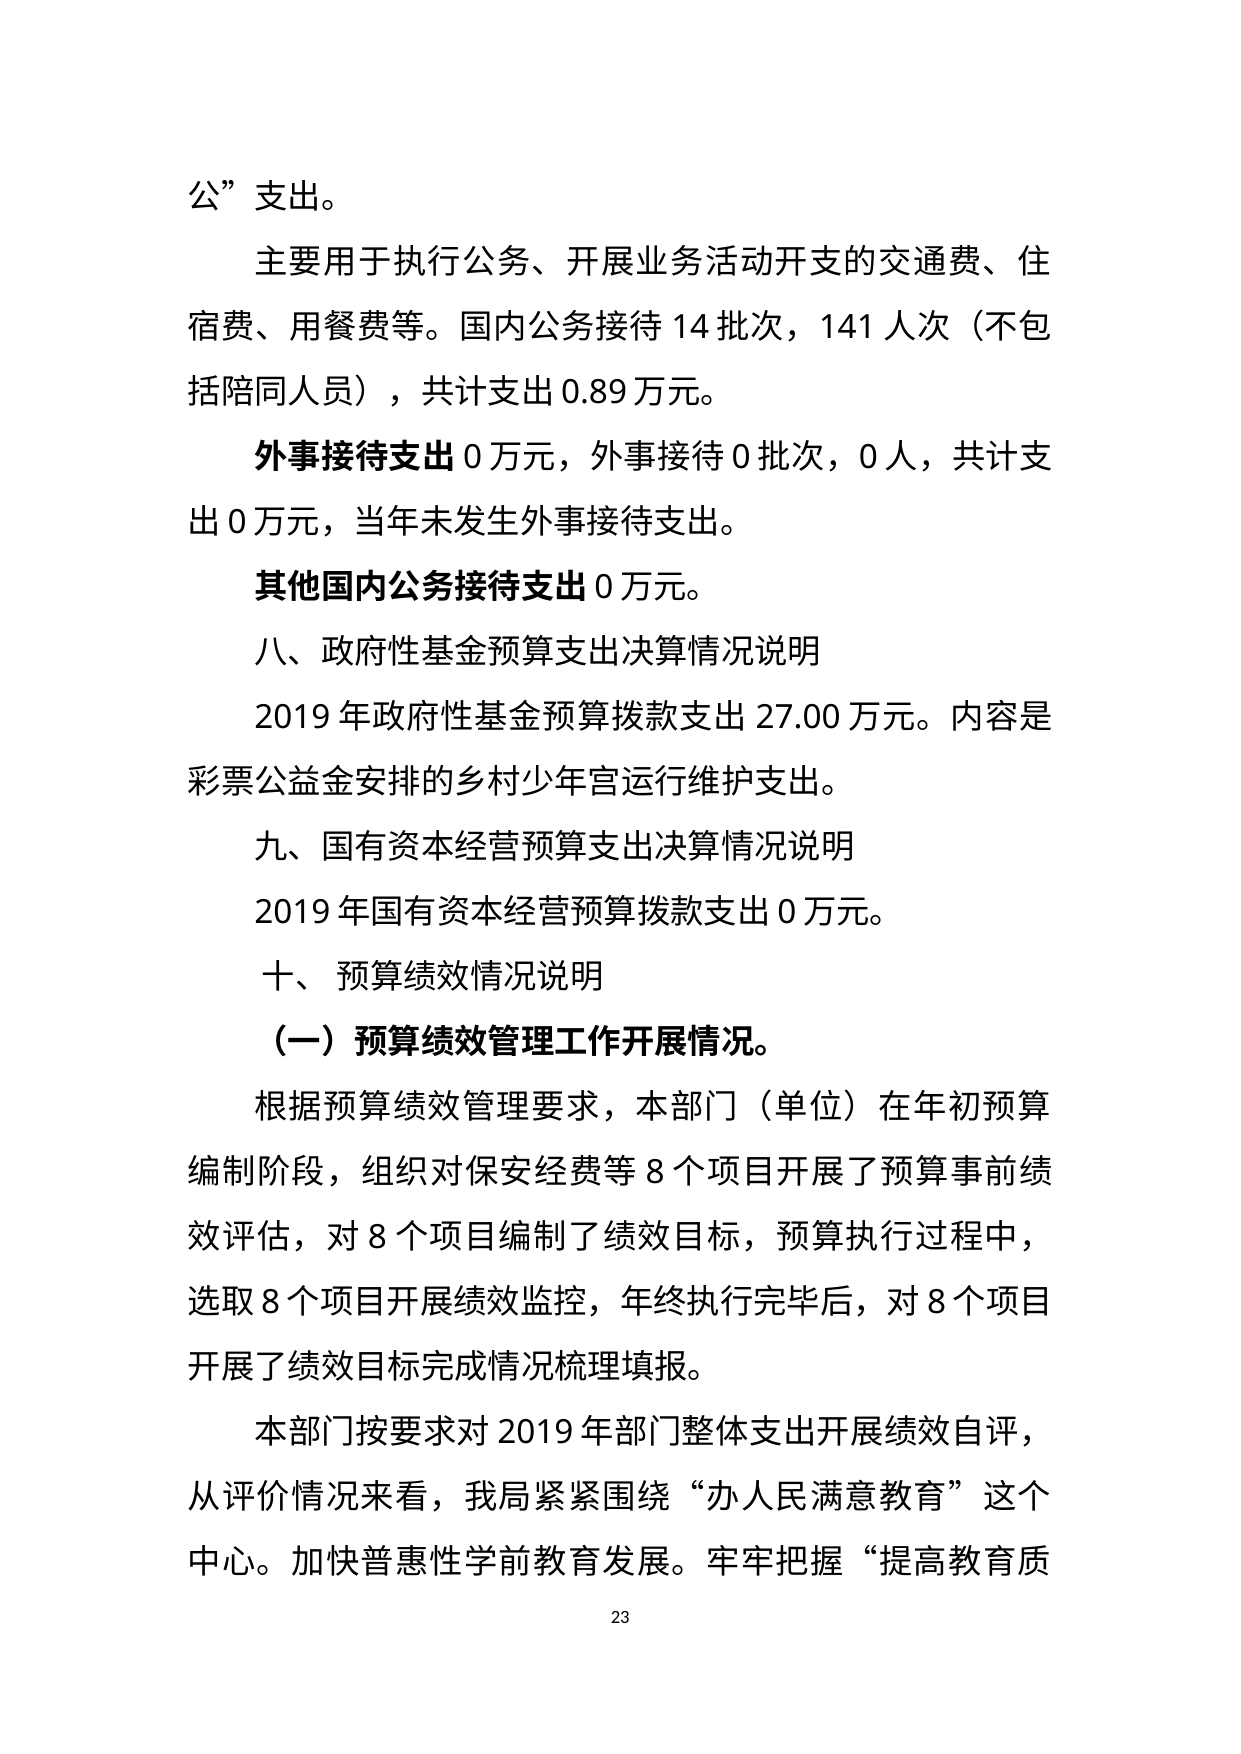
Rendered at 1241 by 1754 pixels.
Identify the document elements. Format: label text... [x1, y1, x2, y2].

text 主要用于执行公务、开展业务活动开支的交通费、住宿费、用餐费等。国内公务接待14批次，141人次（不包括陪同人员），共计支出0.89万元。 [187, 227, 1053, 422]
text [187, 1397, 1053, 1592]
list 预算绩效管理工作开展情况。 [187, 1007, 1053, 1072]
text 其他国内公务接待支出0万元。 [187, 552, 1053, 617]
text 2019年国有资本经营预算拨款支出0万元。 [187, 877, 1053, 942]
text 2019年政府性基金预算拨款支出27.00万元。内容是彩票公益金安排的乡村少年宫运行维护支出。 [187, 682, 1053, 812]
text 外事接待支出0万元，外事接待0批次，0人，共计支出0万元，当年未发生外事接待支出。 [187, 422, 1053, 552]
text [187, 162, 1053, 227]
text 八、政府性基金预算支出决算情况说明 [187, 617, 1053, 682]
text 根据预算绩效管理要求，本部门（单位）在年初预算编制阶段，组织对保安经费等8个项目开展了预算事前绩效评估，对8个项目编制了绩效目标，预算执行过程中，选取8个项目开展绩效监控，年终执行完毕后，对8个项目开展了绩效目标完成情况梳理填报。 [187, 1072, 1053, 1397]
list 国有资本经营预算支出决算情况说明 [187, 812, 1053, 877]
list 预算绩效情况说明 [261, 942, 1053, 1007]
